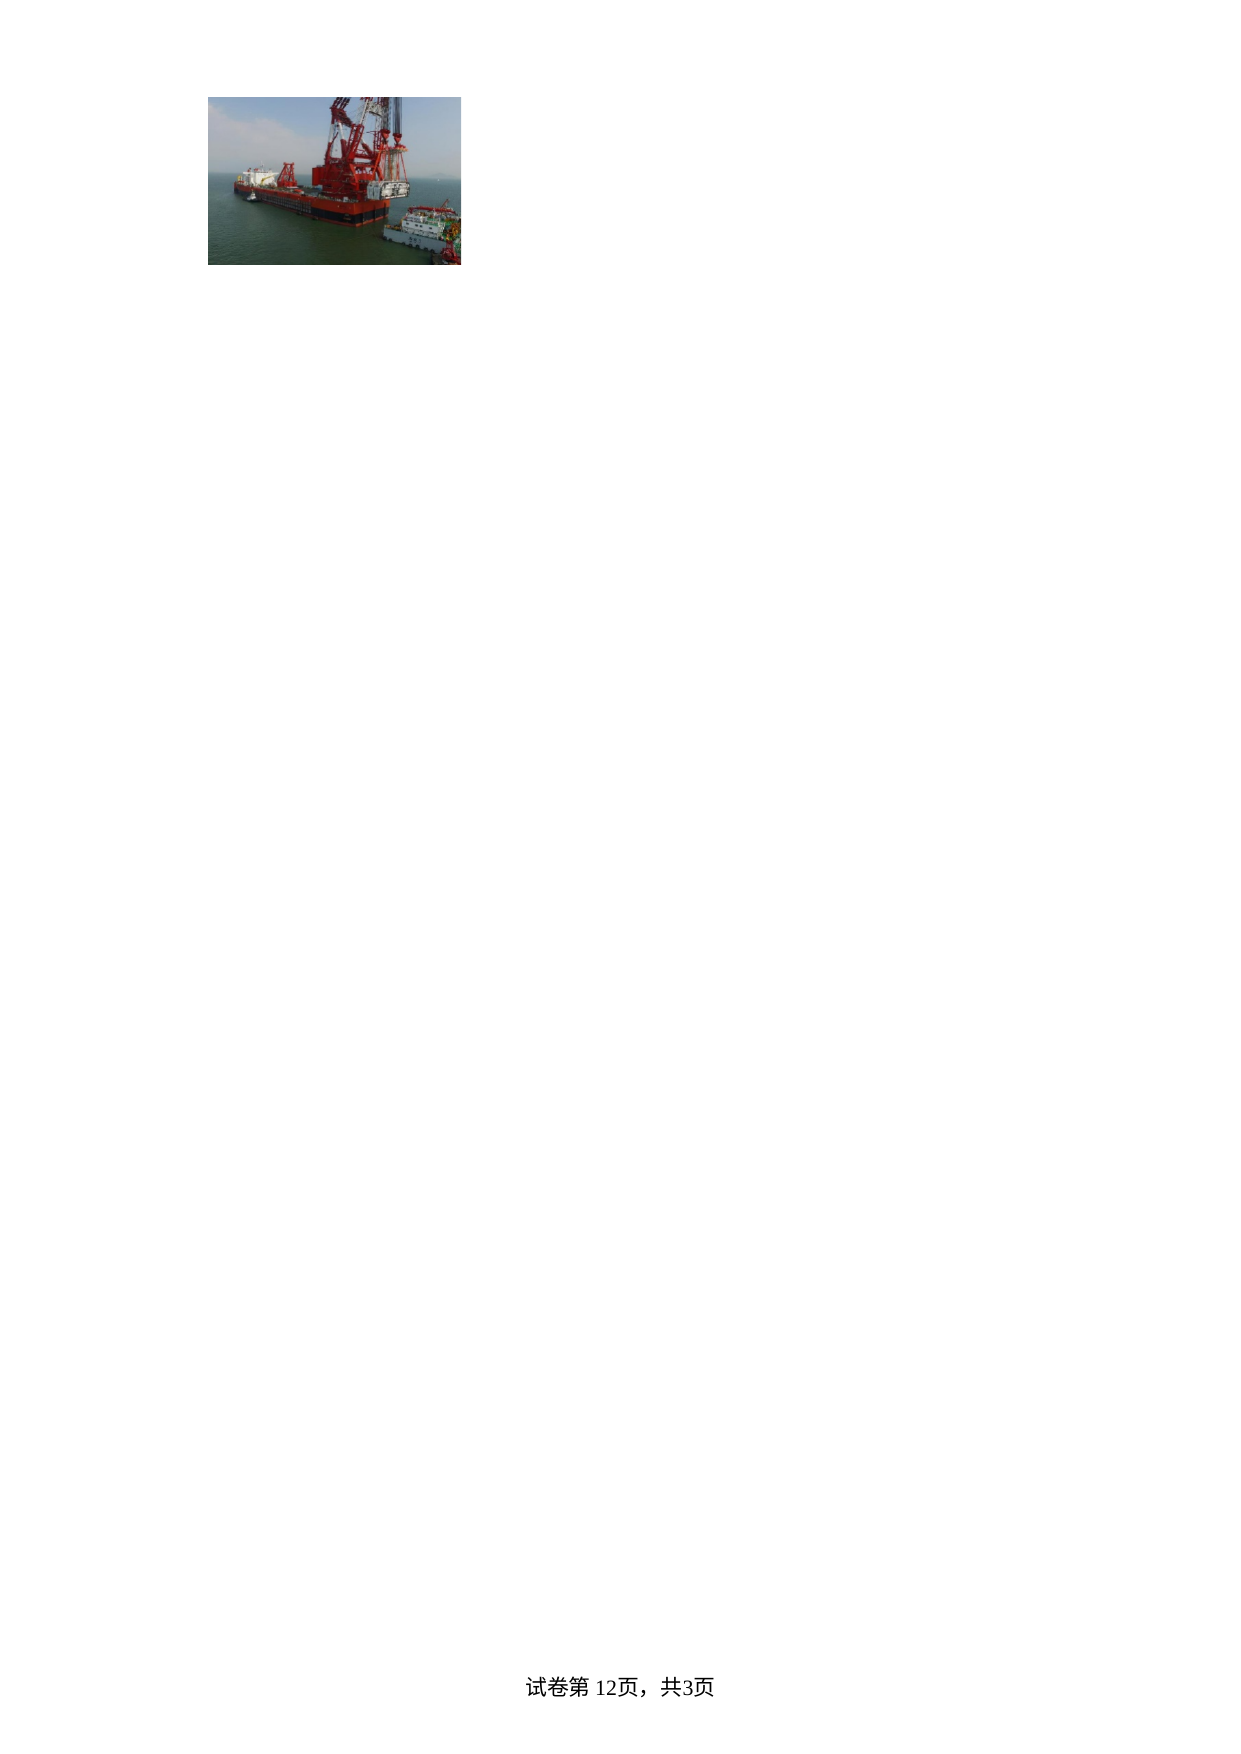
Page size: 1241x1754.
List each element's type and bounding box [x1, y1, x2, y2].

picture [208, 97, 462, 265]
